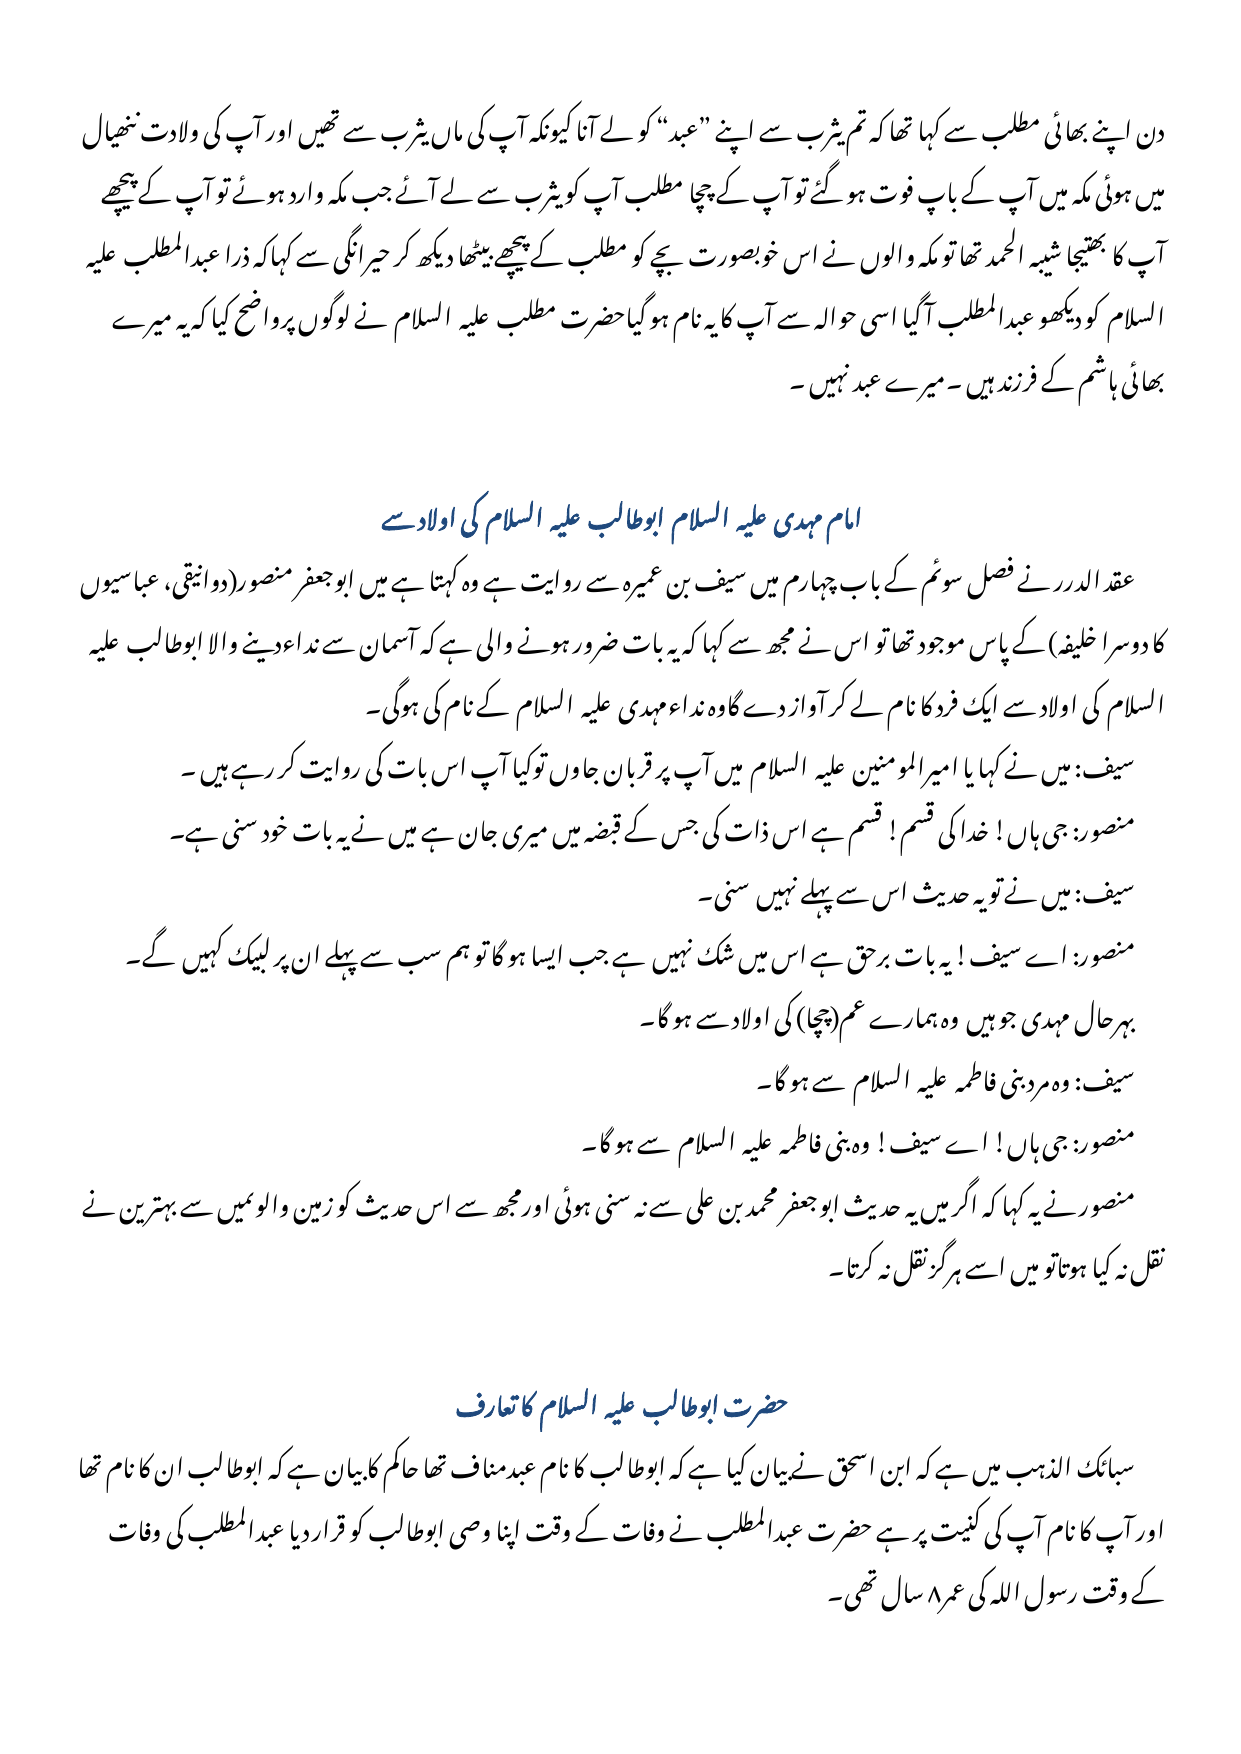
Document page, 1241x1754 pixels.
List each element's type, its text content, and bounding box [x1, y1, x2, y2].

subtitle حضرت ابوطالب علیہ السلام کا تعارف [75, 1369, 1165, 1431]
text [75, 94, 1165, 406]
text منصور نے یہ کہا کہ اگر میں یہ حدیث ابوجعفر محمد بن علی سے نہ سنی ہوئی اورمجھ سے اس حدیث کو زمین والوںمیں سے بہترین نے نقل نہ کیا ہوتاتو میں اسے ہرگزنقل نہ کرتا۔ [75, 1169, 1165, 1294]
text سیف: میں نے کہا یا امیرالمومنین علیہ السلام میں آپ پر قربان جاوں توکیا آپ اس بات کی روایت کر رہے ہیں ۔ [75, 731, 1165, 794]
text سبائک الذہب میں ہے کہ ابن اسحق نے بیان کیا ہے کہ ابوطالب کا نام عبدمناف تھا حاکم کا بیان ہے کہ ابوطالب ان کا نام تھا اور آپ کا نام آپ کی کنیت پر ہے حضرت عبدالمطلب نے وفات کے وقت اپنا وصی ابوطالب کو قرار دیا عبدالمطلب کی وفات کے وقت رسول اللہ کی عمر۸ سال تھی۔ [75, 1431, 1165, 1619]
text سیف: وہ مرد بنی فاطمہ علیہ السلام سے ہو گا۔ [75, 1044, 1165, 1106]
text سیف: میں نے تو یہ حدیث اس سے پہلے نہیں سنی۔ [75, 856, 1165, 919]
text منصور: جی ہاں! خدا کی قسم! قسم ہے اس ذات کی جس کے قبضہ میں میری جان ہے میں نے یہ بات خود سنی ہے۔ [75, 794, 1165, 856]
text عقد الدرر نے فصل سوئم کے باب چہارم میں سیف بن عمیرہ سے روایت ہے وہ کہتا ہے میں ابوجعفر منصور(دوانیقی، عباسیوں کا دوسرا خلیفہ) کے پاس موجود تھا تو اس نے مجھ سے کہا کہ یہ بات ضرور ہونے والی ہے کہ آسمان سے نداءدینے والا ابوطالب علیہ السلام کی اولاد سے ایک فرد کا نام لے کر آواز دے گاوہ نداءمہدی علیہ السلام کے نام کی ہوگی۔ [75, 544, 1165, 731]
text منصور: اے سیف! یہ بات برحق ہے اس میں شک نہیں ہے جب ایسا ہو گا تو ہم سب سے پہلے ان پر لبیک کہیں گے۔ [75, 919, 1165, 981]
text بہرحال مہدی جو ہیں وہ ہمارے عم(چچا) کی اولاد سے ہو گا۔ [75, 981, 1165, 1044]
text منصور: جی ہاں! اے سیف! وہ بنی فاطمہ علیہ السلام سے ہو گا۔ [75, 1106, 1165, 1169]
subtitle امام مہدی علیہ السلام ابوطالب علیہ السلام کی اولاد سے [75, 481, 1165, 544]
